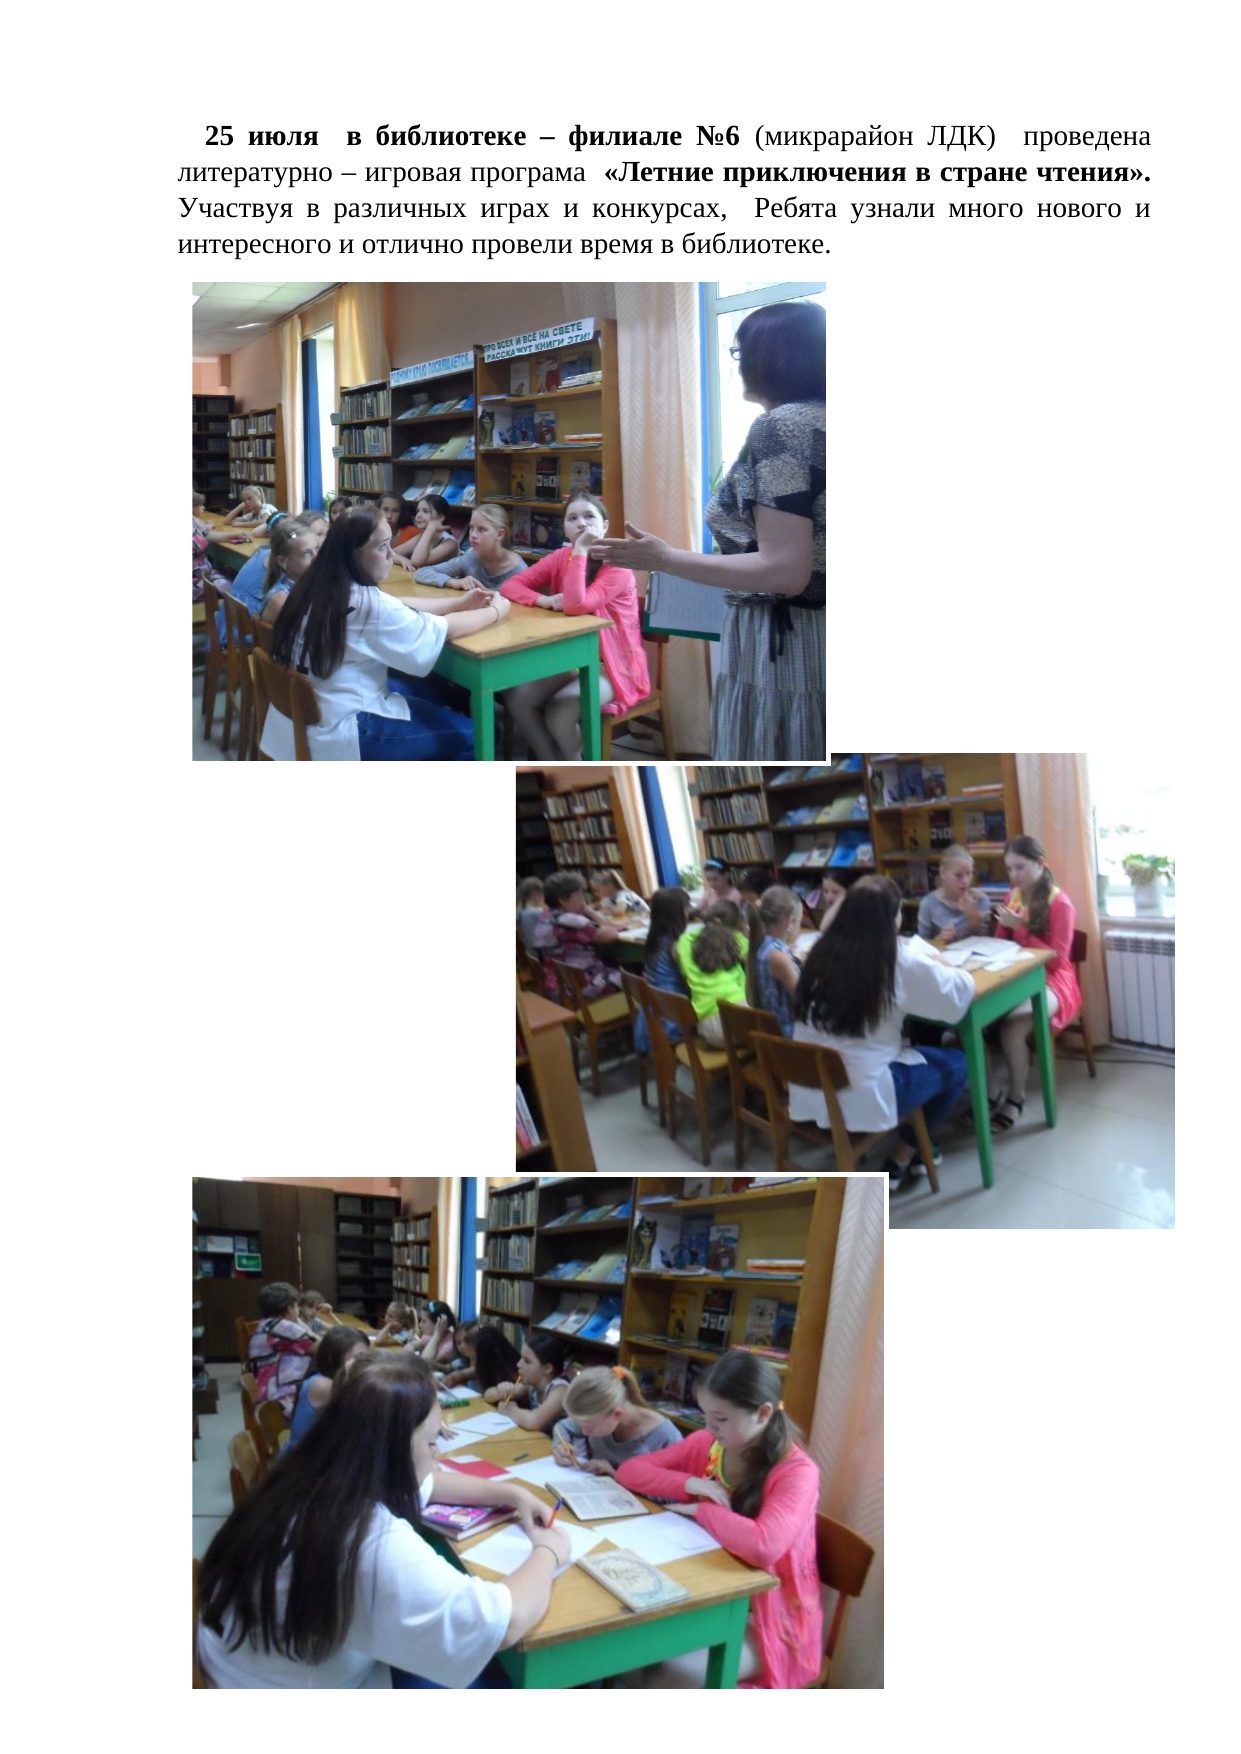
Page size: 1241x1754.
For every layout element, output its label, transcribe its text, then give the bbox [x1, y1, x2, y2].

picture [192, 1177, 884, 1689]
picture [515, 753, 1175, 1229]
picture [192, 282, 826, 761]
text 25 июля в библиотеке – филиале №6 (микрарайон ЛДК) проведена литературно – игровая програма «Летние приключения в стране чтения». Участвуя в различных играх и конкурсах, Ребята узнали много нового и интересного и отлично провели время в библиотеке. [177, 118, 1152, 260]
